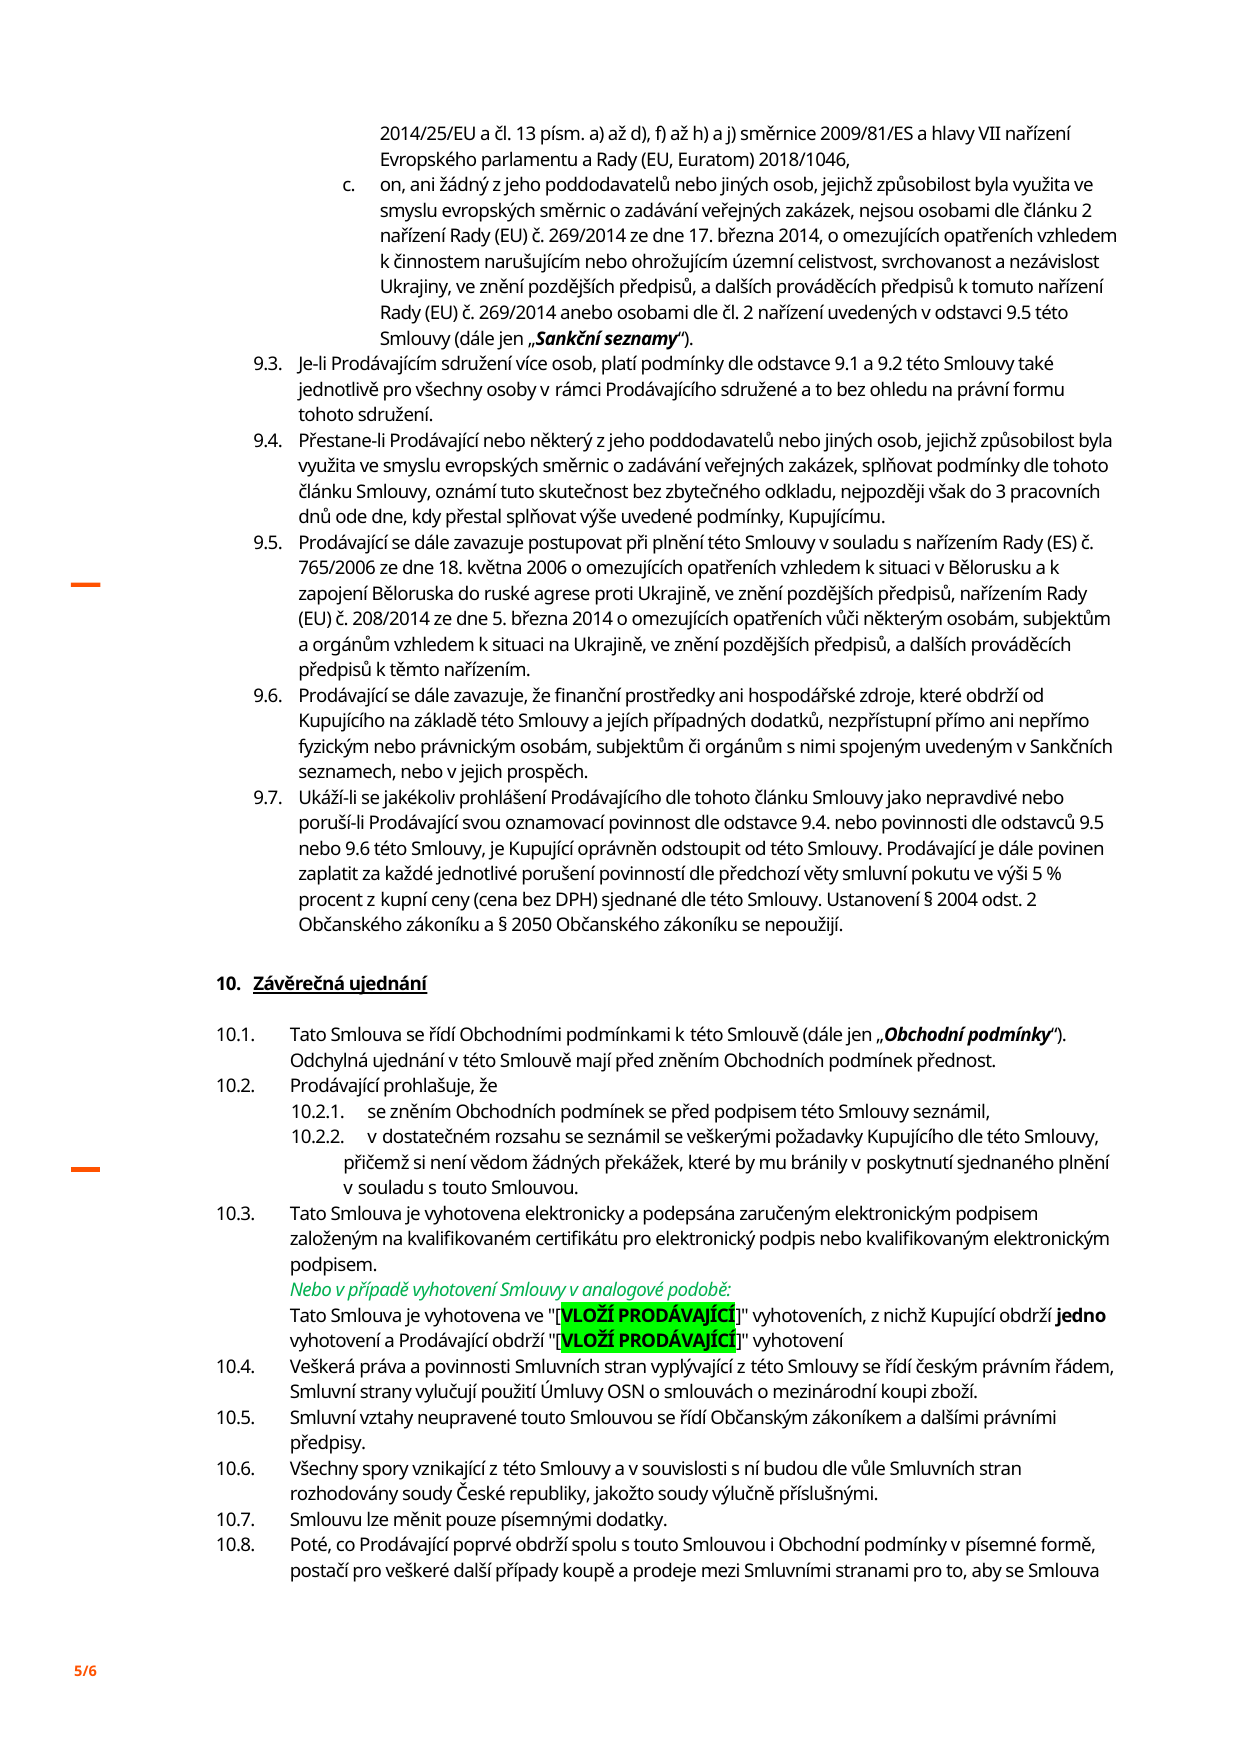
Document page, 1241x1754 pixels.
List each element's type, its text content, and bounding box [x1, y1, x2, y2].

subtitle Tato Smlouva se řídí Obchodními podmínkami k této Smlouvě (dále jen „Obchodní podmínky“). Odchylná ujednání v této Smlouvě mají před zněním Obchodních podmínek přednost. [216, 1021, 1122, 1072]
subtitle se zněním Obchodních podmínek se před podpisem této Smlouvy seznámil, [291, 1098, 1122, 1123]
subtitle Ukáží-li se jakékoliv prohlášení Prodávajícího dle tohoto článku Smlouvy jako nepravdivé nebo poruší-li Prodávající svou oznamovací povinnost dle odstavce 9.4. nebo povinnosti dle odstavců 9.5 nebo 9.6 této Smlouvy, je Kupující oprávněn odstoupit od této Smlouvy. Prodávající je dále povinen zaplatit za každé jednotlivé porušení povinností dle předchozí věty smluvní pokutu ve výši 5 % procent z kupní ceny (cena bez DPH) sjednané dle této Smlouvy. Ustanovení § 2004 odst. 2 Občanského zákoníku a § 2050 Občanského zákoníku se nepoužijí. [253, 784, 1122, 937]
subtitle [342, 121, 1122, 172]
subtitle Smluvní vztahy neupravené touto Smlouvou se řídí Občanským zákoníkem a dalšími právními předpisy. [216, 1404, 1122, 1455]
subtitle v dostatečném rozsahu se seznámil se veškerými požadavky Kupujícího dle této Smlouvy, přičemž si není vědom žádných překážek, které by mu bránily v poskytnutí sjednaného plnění v souladu s touto Smlouvou. [291, 1123, 1122, 1200]
subtitle Prodávající se dále zavazuje, že finanční prostředky ani hospodářské zdroje, které obdrží od Kupujícího na základě této Smlouvy a jejích případných dodatků, nezpřístupní přímo ani nepřímo fyzickým nebo právnickým osobám, subjektům či orgánům s nimi spojeným uvedeným v Sankčních seznamech, nebo v jejich prospěch. [253, 682, 1122, 784]
subtitle Prodávající prohlašuje, že [216, 1072, 1122, 1098]
subtitle Prodávající se dále zavazuje postupovat při plnění této Smlouvy v souladu s nařízením Rady (ES) č. 765/2006 ze dne 18. května 2006 o omezujících opatřeních vzhledem k situaci v Bělorusku a k zapojení Běloruska do ruské agrese proti Ukrajině, ve znění pozdějších předpisů, nařízením Rady (EU) č. 208/2014 ze dne 5. března 2014 o omezujících opatřeních vůči některým osobám, subjektům a orgánům vzhledem k situaci na Ukrajině, ve znění pozdějších předpisů, a dalších prováděcích předpisů k těmto nařízením. [253, 529, 1122, 682]
subtitle Je-li Prodávajícím sdružení více osob, platí podmínky dle odstavce 9.1 a 9.2 této Smlouvy také jednotlivě pro všechny osoby v rámci Prodávajícího sdružené a to bez ohledu na právní formu tohoto sdružení. [253, 350, 1122, 427]
subtitle Smlouvu lze měnit pouze písemnými dodatky. [216, 1506, 1122, 1532]
subtitle Závěrečná ujednání [216, 971, 1122, 996]
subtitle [216, 1532, 1122, 1583]
subtitle Tato Smlouva je vyhotovena elektronicky a podepsána zaručeným elektronickým podpisem založeným na kvalifikovaném certifikátu pro elektronický podpis nebo kvalifikovaným elektronickým podpisem. [216, 1200, 1122, 1277]
subtitle Nebo v případě vyhotovení Smlouvy v analogové podobě: [289, 1277, 1122, 1302]
subtitle Všechny spory vznikající z této Smlouvy a v souvislosti s ní budou dle vůle Smluvních stran rozhodovány soudy České republiky, jakožto soudy výlučně příslušnými. [216, 1455, 1122, 1506]
subtitle on, ani žádný z jeho poddodavatelů nebo jiných osob, jejichž způsobilost byla využita ve smyslu evropských směrnic o zadávání veřejných zakázek, nejsou osobami dle článku 2 nařízení Rady (EU) č. 269/2014 ze dne 17. března 2014, o omezujících opatřeních vzhledem k činnostem narušujícím nebo ohrožujícím územní celistvost, svrchovanost a nezávislost Ukrajiny, ve znění pozdějších předpisů, a dalších prováděcích předpisů k tomuto nařízení Rady (EU) č. 269/2014 anebo osobami dle čl. 2 nařízení uvedených v odstavci 9.5 této Smlouvy (dále jen „Sankční seznamy“). [342, 172, 1122, 350]
subtitle Tato Smlouva je vyhotovena ve "[VLOŽÍ PRODÁVAJÍCÍ]" vyhotoveních, z nichž Kupující obdrží jedno vyhotovení a Prodávající obdrží "[VLOŽÍ PRODÁVAJÍCÍ]" vyhotovení [735, 1302, 1122, 1353]
subtitle Přestane-li Prodávající nebo některý z jeho poddodavatelů nebo jiných osob, jejichž způsobilost byla využita ve smyslu evropských směrnic o zadávání veřejných zakázek, splňovat podmínky dle tohoto článku Smlouvy, oznámí tuto skutečnost bez zbytečného odkladu, nejpozději však do 3 pracovních dnů ode dne, kdy přestal splňovat výše uvedené podmínky, Kupujícímu. [253, 427, 1122, 529]
subtitle Tato Smlouva je vyhotovena ve "[VLOŽÍ PRODÁVAJÍCÍ]" vyhotoveních, z nichž Kupující obdrží jedno vyhotovení a Prodávající obdrží "[VLOŽÍ PRODÁVAJÍCÍ]" vyhotovení [289, 1302, 561, 1353]
subtitle Veškerá práva a povinnosti Smluvních stran vyplývající z této Smlouvy se řídí českým právním řádem, Smluvní strany vylučují použití Úmluvy OSN o smlouvách o mezinárodní koupi zboží. [216, 1353, 1122, 1404]
